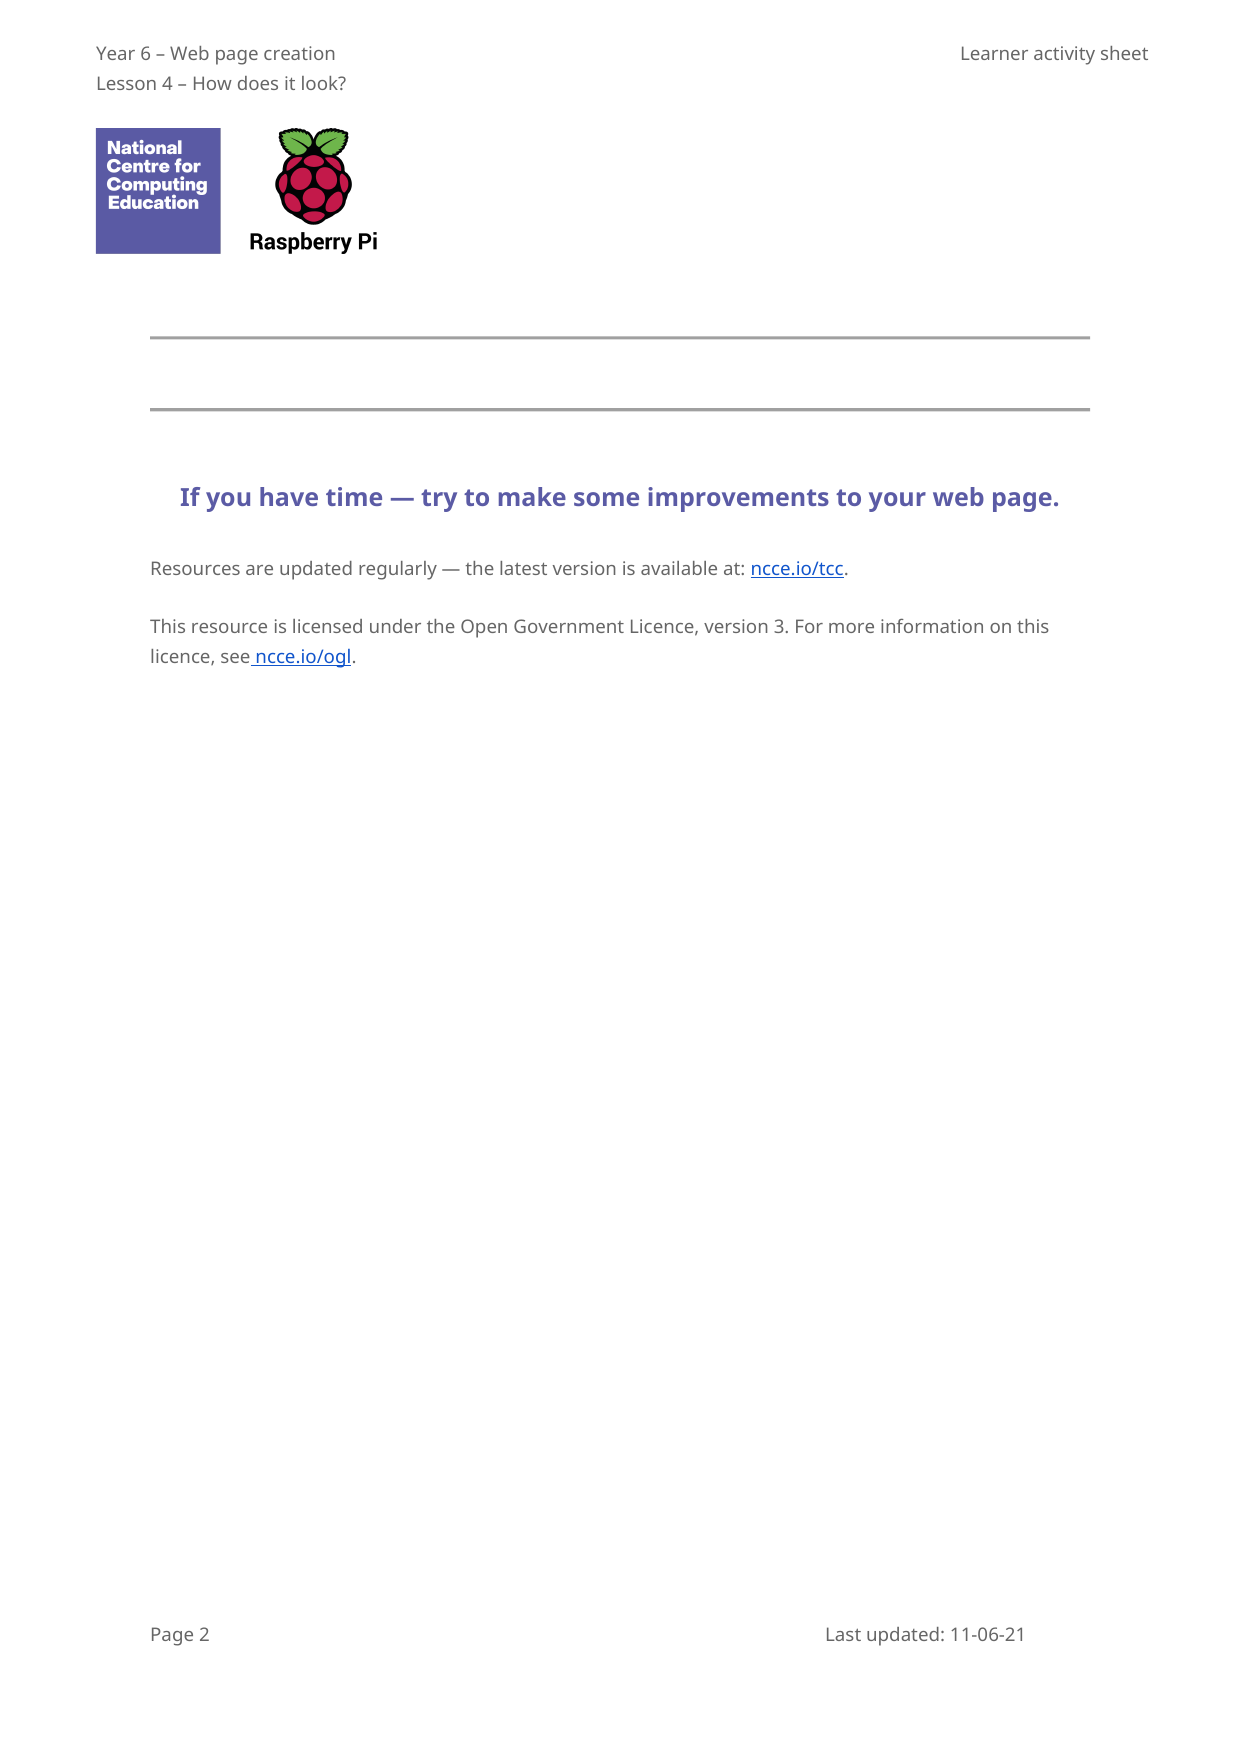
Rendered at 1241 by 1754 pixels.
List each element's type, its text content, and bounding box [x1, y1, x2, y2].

text If you have time — try to make some improvements to your web page. [150, 480, 1090, 514]
text Resources are updated regularly — the latest version is available at: ncce.io/tcc. [150, 555, 1090, 581]
text This resource is licensed under the Open Government Licence, version 3. For more information on this licence, see ncce.io/ogl. [150, 614, 1090, 668]
picture [95, 128, 378, 254]
